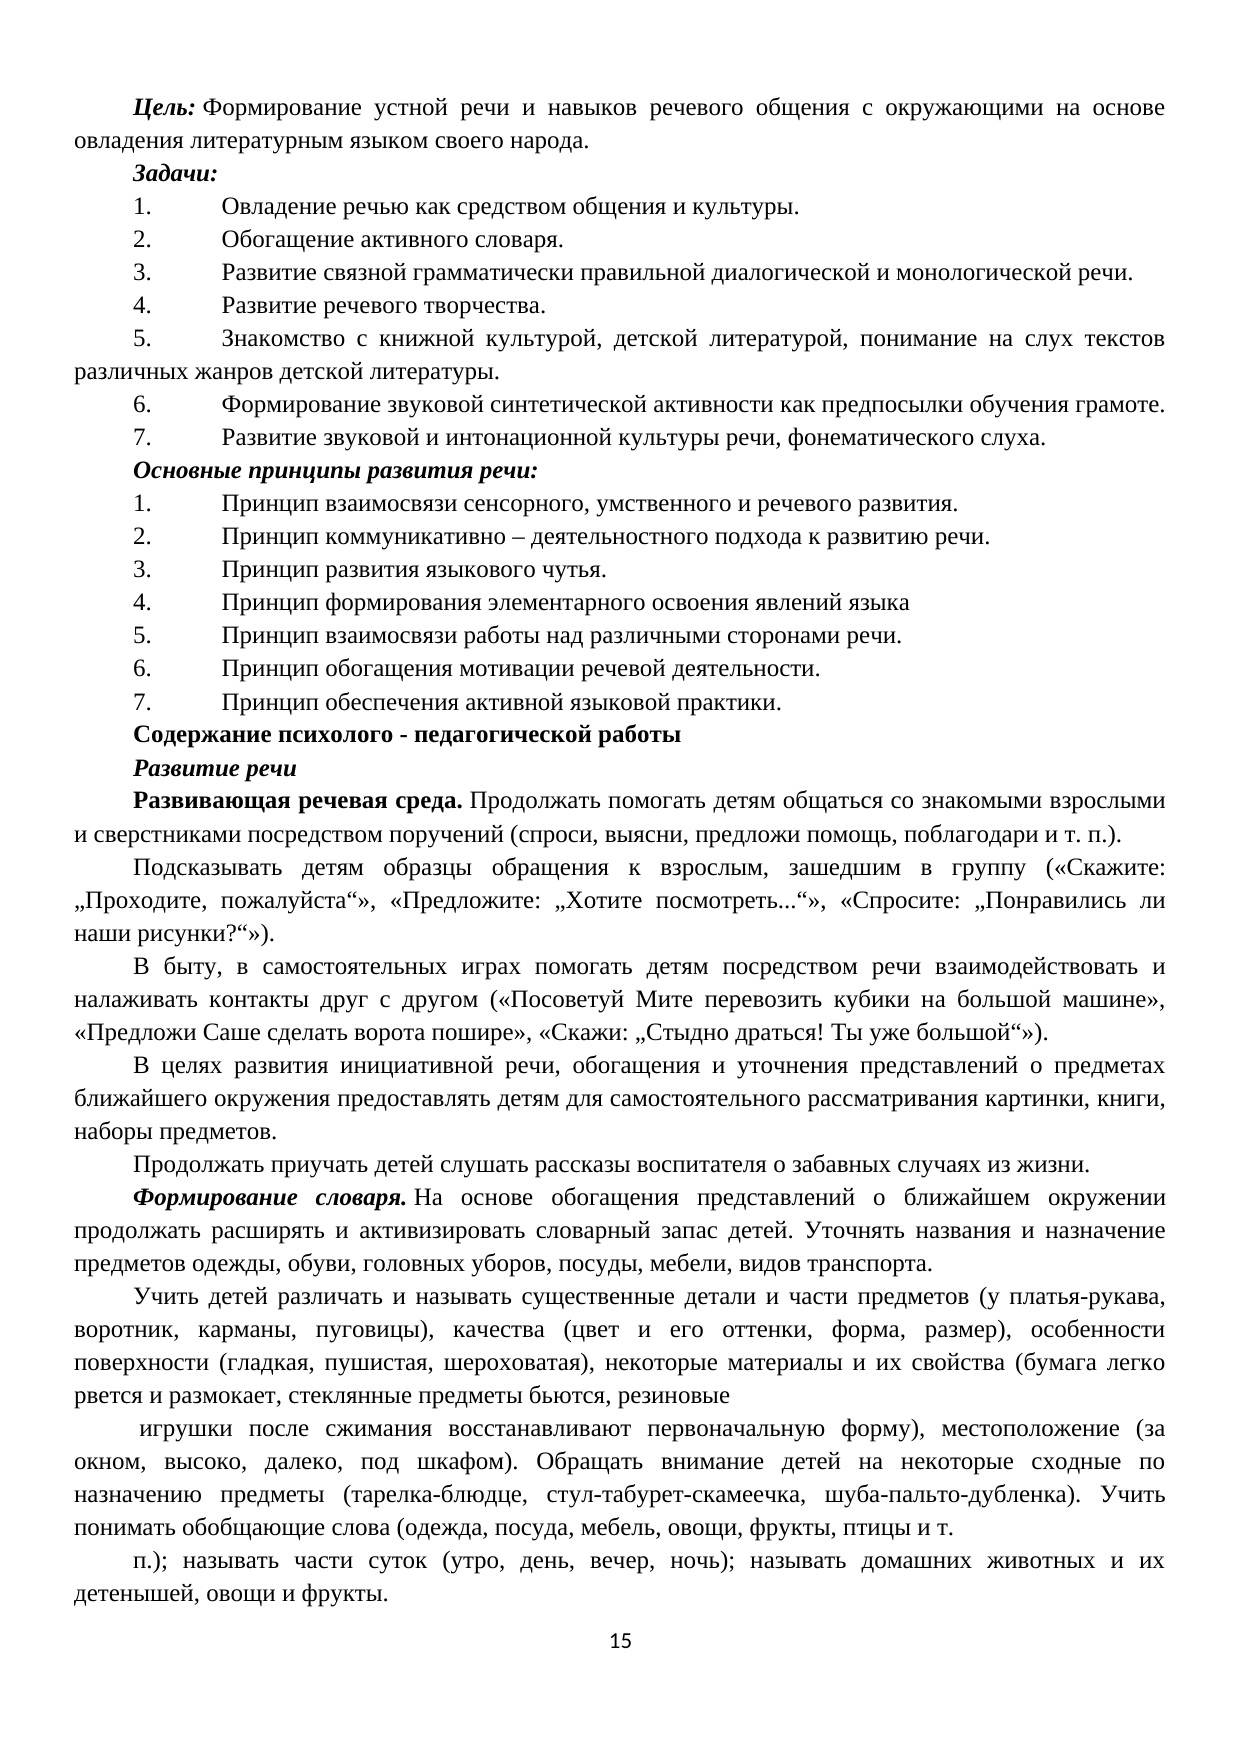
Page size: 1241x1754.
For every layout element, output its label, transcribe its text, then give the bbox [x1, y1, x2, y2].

text Развитие речи [74, 753, 1167, 781]
list Обогащение активного словаря. [74, 224, 1167, 253]
list Овладение речью как средством общения и культуры. [74, 191, 1167, 220]
list Принцип обогащения мотивации речевой деятельности. [74, 653, 1167, 682]
list Принцип развития языкового чутья. [74, 554, 1167, 583]
list Принцип взаимосвязи работы над различными сторонами речи. [74, 621, 1167, 649]
list Принцип обеспечения активной языковой практики. [74, 687, 1167, 715]
text В быту, в самостоятельных играх помогать детям посредством речи взаимодействовать и налаживать контакты друг с другом («Посоветуй Мите перевозить кубики на большой машине», «Предложи Саше сделать ворота пошире», «Скажи: „Стыдно драться! Ты уже большой“»). [74, 951, 1167, 1046]
text Учить детей различать и называть существенные детали и части предметов (у платья-рукава, воротник, карманы, пуговицы), качества (цвет и его оттенки, форма, размер), особенности поверхности (гладкая, пушистая, шероховатая), некоторые материалы и их свойства (бумага легко рвется и размокает, стеклянные предметы бьются, резиновые [74, 1281, 1167, 1409]
list Принцип коммуникативно – деятельностного подхода к развитию речи. [74, 521, 1167, 550]
text В целях развития инициативной речи, обогащения и уточнения представлений о предметах ближайшего окружения предоставлять детям для самостоятельного рассматривания картинки, книги, наборы предметов. [74, 1050, 1167, 1144]
text Цель: Формирование устной речи и навыков речевого общения с окружающими на основе овладения литературным языком своего народа. [74, 92, 1167, 154]
text игрушки после сжимания восстанавливают первоначальную форму), местоположение (за окном, высоко, далеко, под шкафом). Обращать внимание детей на некоторые сходные по назначению предметы (тарелка-блюдце, стул-табурет-скамеечка, шуба-пальто-дубленка). Учить понимать обобщающие слова (одежда, посуда, мебель, овощи, фрукты, птицы и т. [74, 1413, 1167, 1541]
list Принцип формирования элементарного освоения явлений языка [74, 587, 1167, 616]
text Содержание психолого - педагогической работы [74, 719, 1167, 748]
text п.); называть части суток (утро, день, вечер, ночь); называть домашних животных и их детенышей, овощи и фрукты. [74, 1545, 1167, 1607]
list Знакомство с книжной культурой, детской литературой, понимание на слух текстов различных жанров детской литературы. [74, 323, 1167, 385]
text Подсказывать детям образцы обращения к взрослым, зашедшим в группу («Скажите: „Проходите, пожалуйста“», «Предложите: „Хотите посмотреть...“», «Спросите: „Понравились ли наши рисунки?“»). [74, 852, 1167, 946]
list Принцип взаимосвязи сенсорного, умственного и речевого развития. [74, 488, 1167, 517]
list Формирование звуковой синтетической активности как предпосылки обучения грамоте. [74, 389, 1167, 418]
text Развивающая речевая среда. Продолжать помогать детям общаться со знакомыми взрослыми и сверстниками посредством поручений (спроси, выясни, предложи помощь, поблагодари и т. п.). [74, 786, 1167, 847]
text Формирование словаря. На основе обогащения представлений о ближайшем окружении продолжать расширять и активизировать словарный запас детей. Уточнять названия и назначение предметов одежды, обуви, головных уборов, посуды, мебели, видов транспорта. [74, 1182, 1167, 1277]
text Продолжать приучать детей слушать рассказы воспитателя о забавных случаях из жизни. [74, 1149, 1167, 1178]
list Развитие речевого творчества. [74, 290, 1167, 319]
text Основные принципы развития речи: [74, 455, 1167, 484]
list Развитие звуковой и интонационной культуры речи, фонематического слуха. [74, 422, 1167, 451]
text Задачи: [74, 158, 1167, 187]
list Развитие связной грамматически правильной диалогической и монологической речи. [74, 257, 1167, 286]
